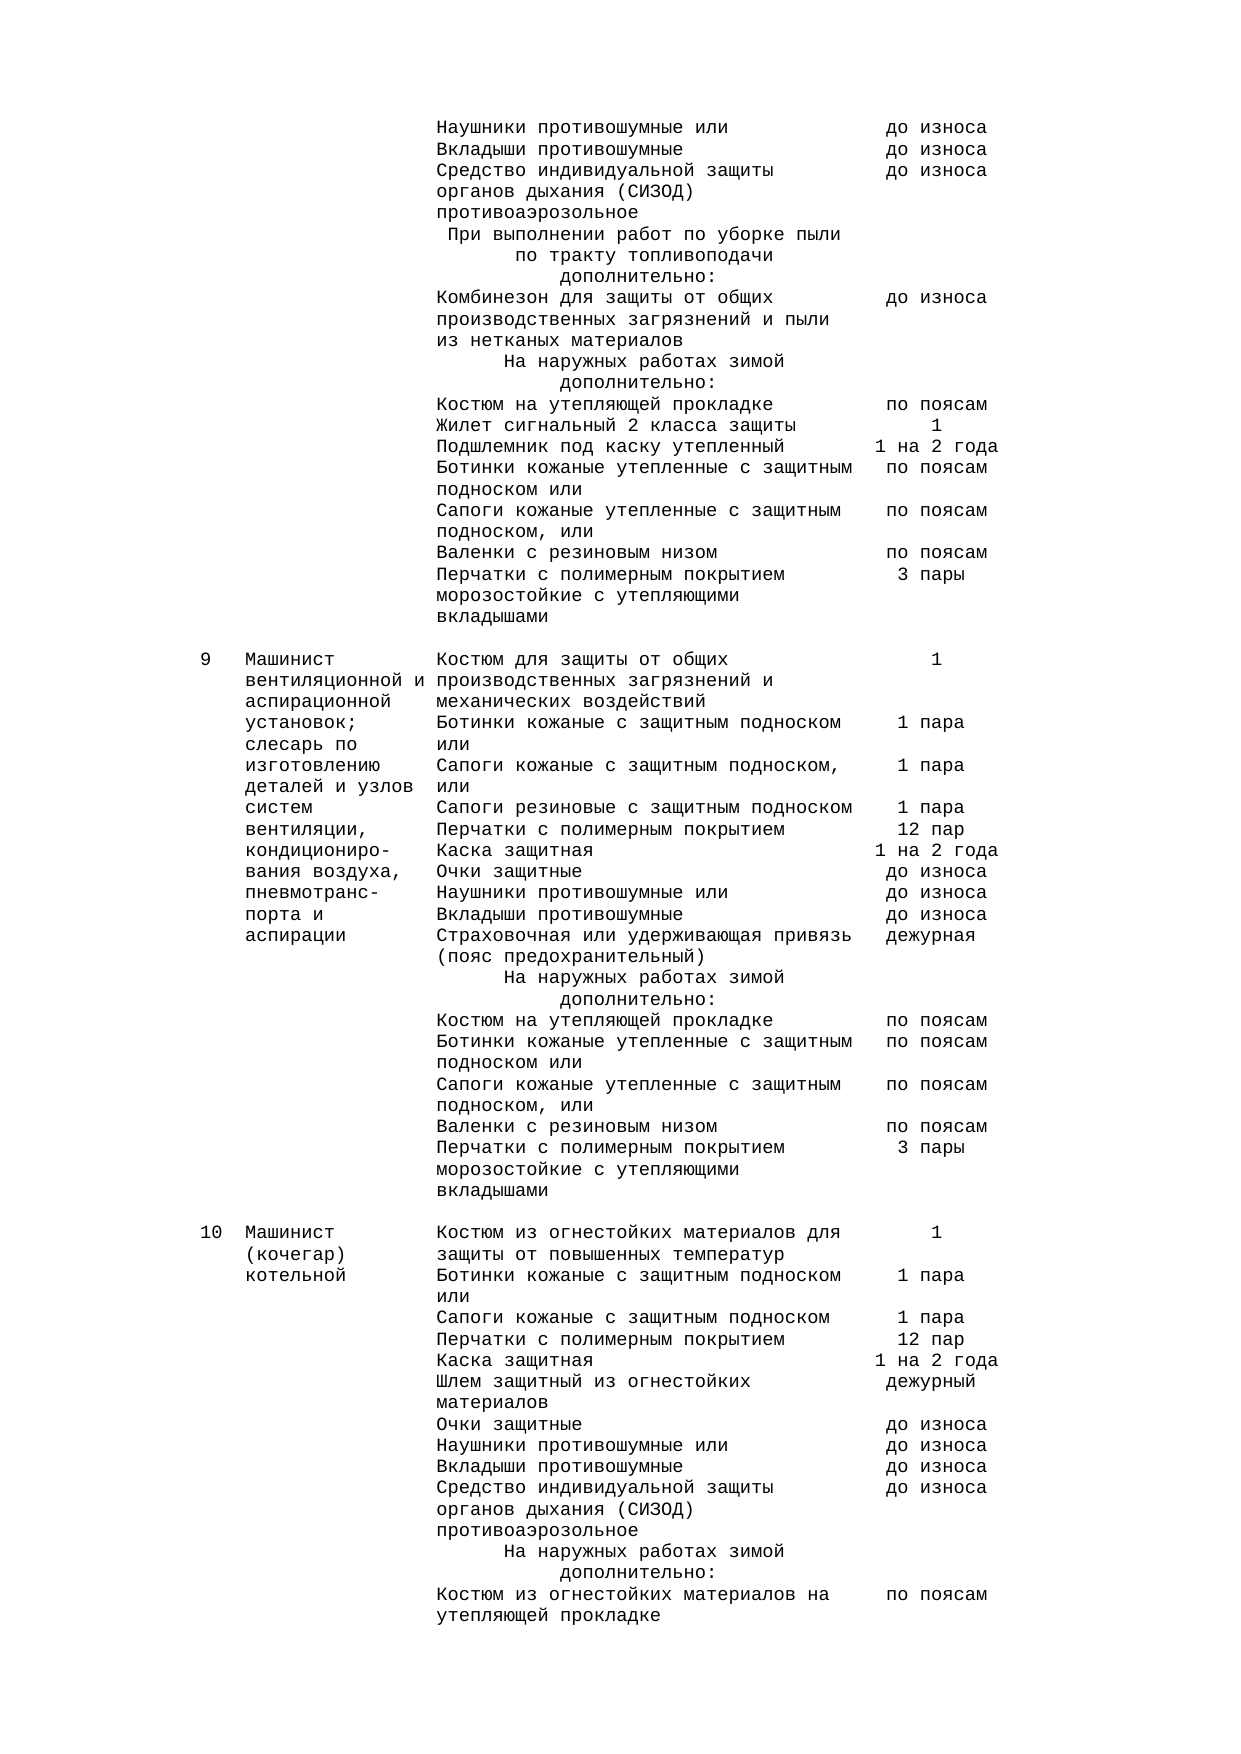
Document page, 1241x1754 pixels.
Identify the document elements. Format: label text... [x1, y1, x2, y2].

text Перчатки с полимерным покрытием 12 пар [177, 1329, 1152, 1351]
text вентиляционной и производственных загрязнений и [177, 671, 1152, 692]
text Шлем защитный из огнестойких дежурный [177, 1372, 1152, 1393]
text дополнительно: [177, 989, 1152, 1011]
text деталей и узлов или [177, 777, 1152, 798]
text Каска защитная 1 на 2 года [177, 1351, 1152, 1372]
text Вкладыши противошумные до износа [177, 139, 1152, 161]
text слесарь по или [177, 734, 1152, 756]
text кондициониро- Каска защитная 1 на 2 года [177, 841, 1152, 862]
text установок; Ботинки кожаные с защитным подноском 1 пара [177, 713, 1152, 734]
text Наушники противошумные или до износа [177, 1436, 1152, 1457]
text Костюм на утепляющей прокладке по поясам [177, 1011, 1152, 1032]
text Наушники противошумные или до износа [177, 118, 1152, 139]
text Сапоги кожаные утепленные с защитным по поясам [177, 1074, 1152, 1096]
text Валенки с резиновым низом по поясам [177, 1117, 1152, 1138]
text Подшлемник под каску утепленный 1 на 2 года [177, 437, 1152, 458]
text органов дыхания (СИЗОД) [177, 1499, 1152, 1521]
text изготовлению Сапоги кожаные с защитным подноском, 1 пара [177, 756, 1152, 777]
text подноском, или [177, 522, 1152, 543]
text 9 Машинист Костюм для защиты от общих 1 [177, 649, 1152, 671]
text На наружных работах зимой [177, 968, 1152, 989]
text Костюм на утепляющей прокладке по поясам [177, 394, 1152, 416]
text При выполнении работ по уборке пыли [177, 224, 1152, 246]
text морозостойкие с утепляющими [177, 586, 1152, 607]
text Комбинезон для защиты от общих до износа [177, 288, 1152, 309]
text котельной Ботинки кожаные с защитным подноском 1 пара [177, 1266, 1152, 1287]
text Перчатки с полимерным покрытием 3 пары [177, 564, 1152, 586]
text подноском, или [177, 1096, 1152, 1117]
text Ботинки кожаные утепленные с защитным по поясам [177, 458, 1152, 479]
text подноском или [177, 479, 1152, 501]
text систем Сапоги резиновые с защитным подноском 1 пара [177, 798, 1152, 819]
text Перчатки с полимерным покрытием 3 пары [177, 1138, 1152, 1159]
text утепляющей прокладке [177, 1606, 1152, 1627]
text противоаэрозольное [177, 1521, 1152, 1542]
text (пояс предохранительный) [177, 947, 1152, 968]
text Средство индивидуальной защиты до износа [177, 161, 1152, 182]
text вкладышами [177, 1181, 1152, 1202]
text по тракту топливоподачи [177, 246, 1152, 267]
text дополнительно: [177, 267, 1152, 288]
text Средство индивидуальной защиты до износа [177, 1478, 1152, 1499]
text На наружных работах зимой [177, 352, 1152, 373]
text пневмотранс- Наушники противошумные или до износа [177, 883, 1152, 904]
text аспирационной механических воздействий [177, 692, 1152, 713]
text Вкладыши противошумные до износа [177, 1457, 1152, 1478]
text Ботинки кожаные утепленные с защитным по поясам [177, 1032, 1152, 1053]
text аспирации Страховочная или удерживающая привязь дежурная [177, 926, 1152, 947]
text из нетканых материалов [177, 331, 1152, 352]
text противоаэрозольное [177, 203, 1152, 224]
text Очки защитные до износа [177, 1414, 1152, 1436]
text морозостойкие с утепляющими [177, 1159, 1152, 1181]
text дополнительно: [177, 1563, 1152, 1584]
text вания воздуха, Очки защитные до износа [177, 862, 1152, 883]
text или [177, 1287, 1152, 1308]
text Валенки с резиновым низом по поясам [177, 543, 1152, 564]
text На наружных работах зимой [177, 1542, 1152, 1563]
text 10 Машинист Костюм из огнестойких материалов для 1 [177, 1223, 1152, 1244]
text вкладышами [177, 607, 1152, 628]
text вентиляции, Перчатки с полимерным покрытием 12 пар [177, 819, 1152, 841]
text производственных загрязнений и пыли [177, 309, 1152, 331]
text Костюм из огнестойких материалов на по поясам [177, 1584, 1152, 1606]
text материалов [177, 1393, 1152, 1414]
text порта и Вкладыши противошумные до износа [177, 904, 1152, 926]
text (кочегар) защиты от повышенных температур [177, 1244, 1152, 1266]
text Сапоги кожаные с защитным подноском 1 пара [177, 1308, 1152, 1329]
text Жилет сигнальный 2 класса защиты 1 [177, 416, 1152, 437]
text дополнительно: [177, 373, 1152, 394]
text органов дыхания (СИЗОД) [177, 182, 1152, 203]
text подноском или [177, 1053, 1152, 1074]
text Сапоги кожаные утепленные с защитным по поясам [177, 501, 1152, 522]
